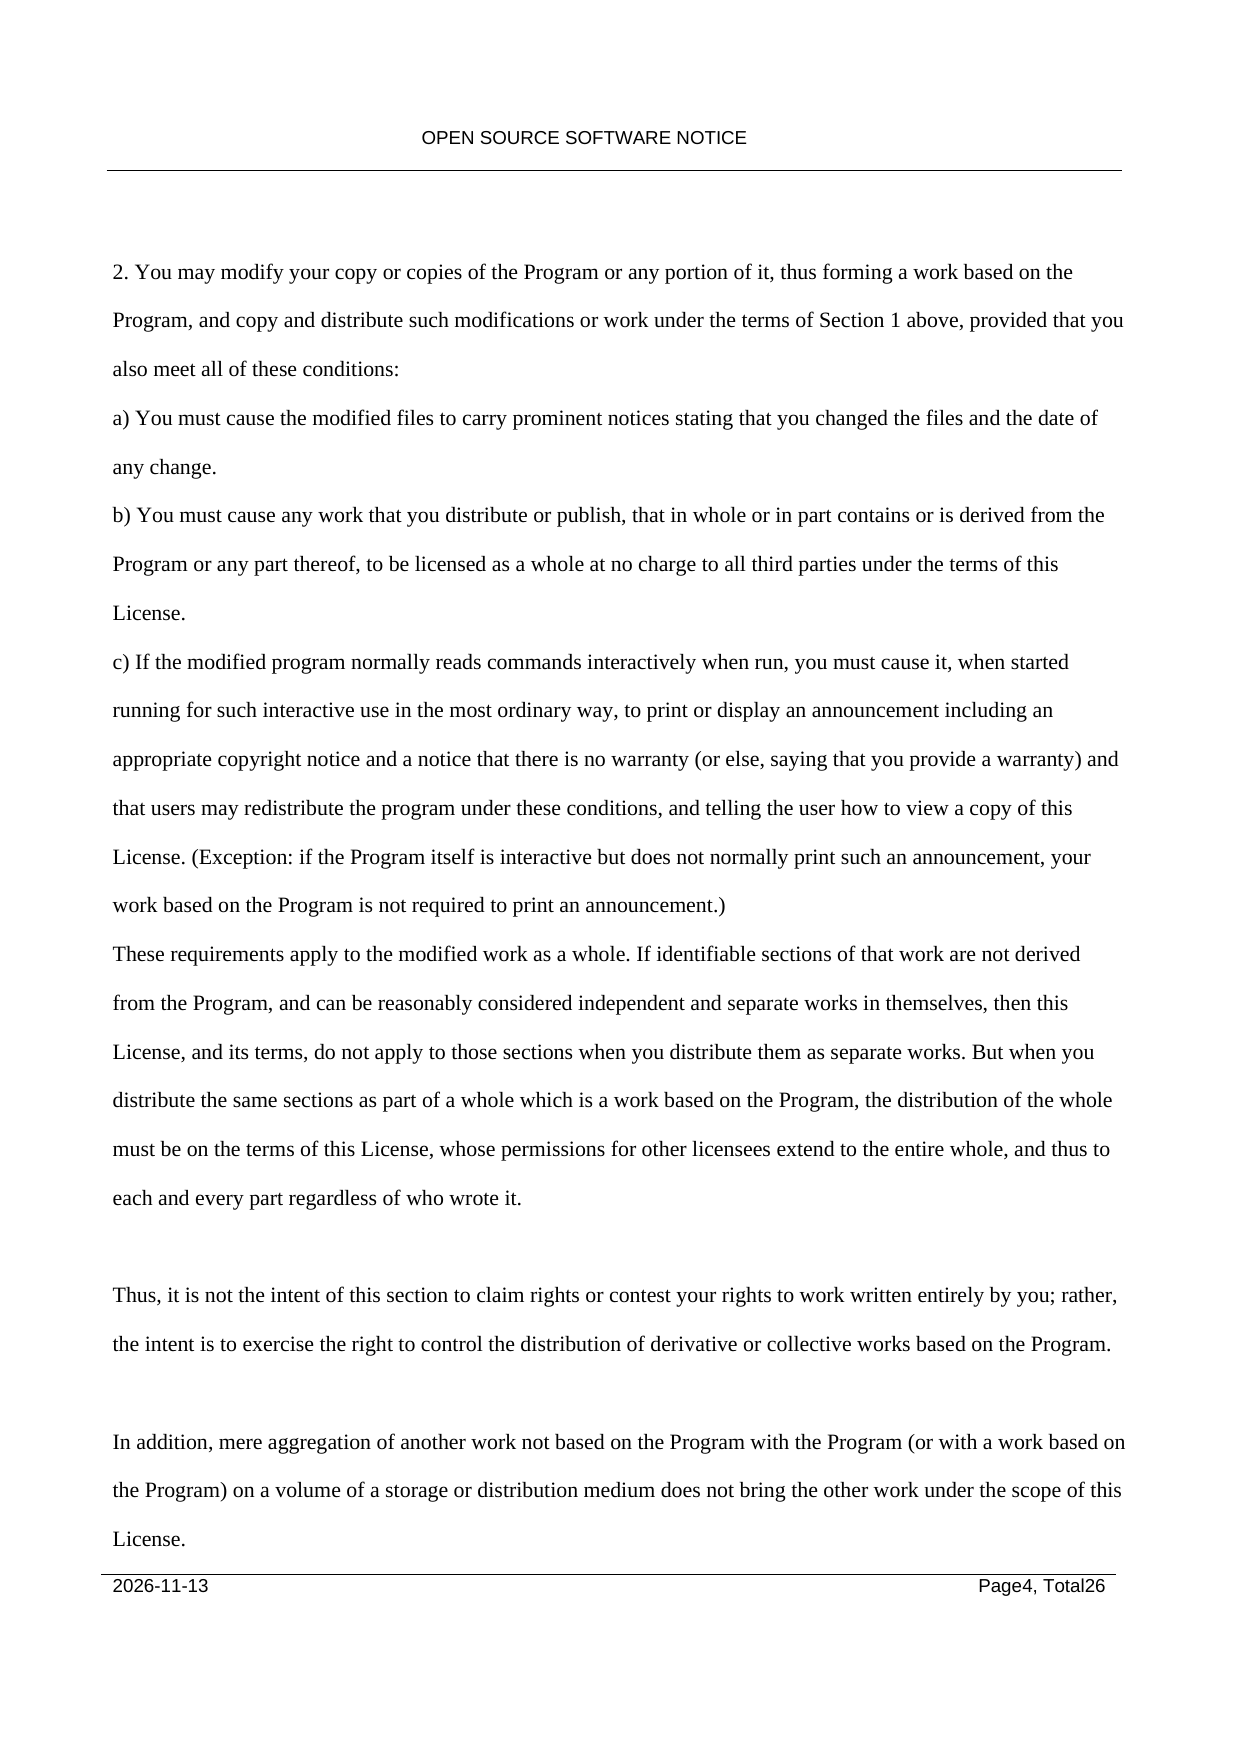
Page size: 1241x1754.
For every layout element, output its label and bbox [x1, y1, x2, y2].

text [112, 206, 1128, 1555]
